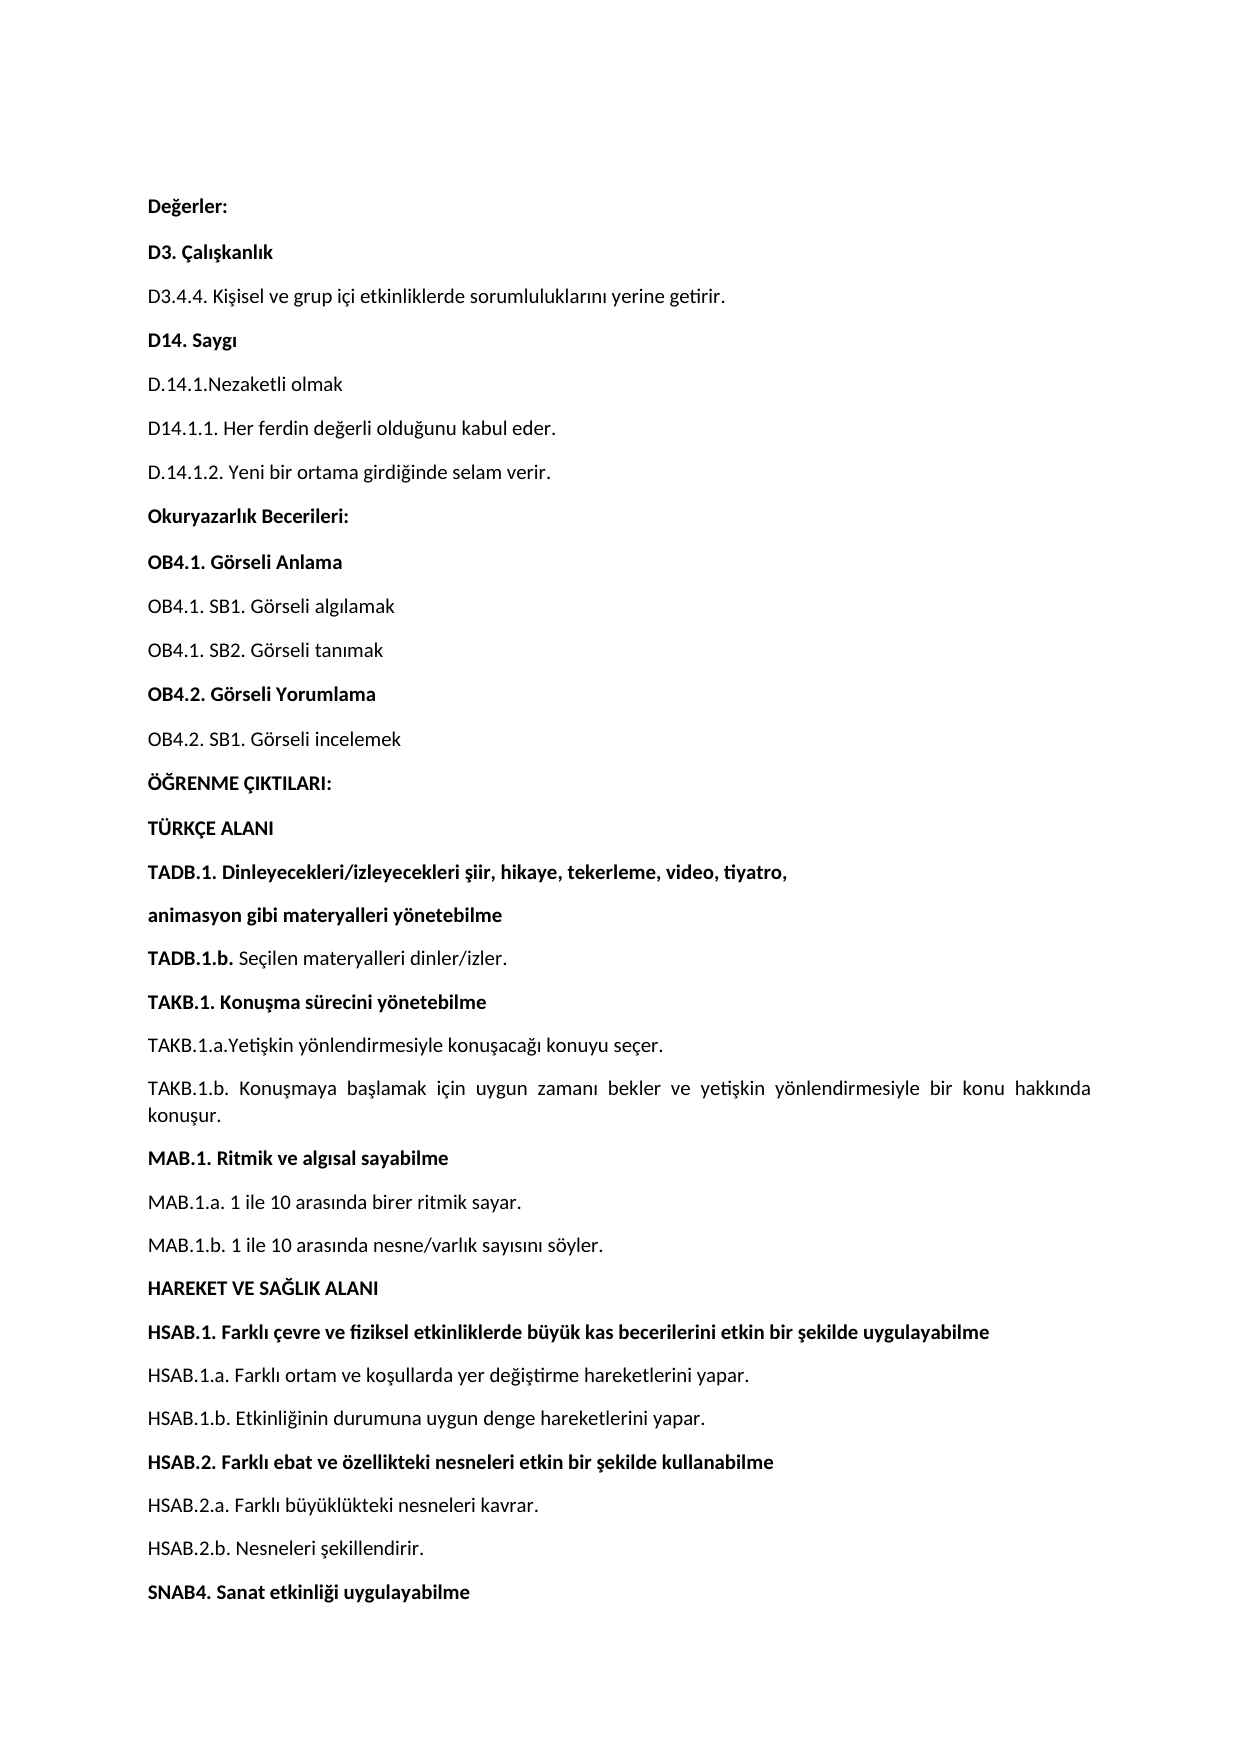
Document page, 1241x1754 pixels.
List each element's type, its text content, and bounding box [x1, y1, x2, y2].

text D14. Saygı [148, 327, 1093, 353]
text TADB.1.b. Seçilen materyalleri dinler/izler. [148, 946, 1093, 971]
text TÜRKÇE ALANI [148, 816, 1093, 841]
text OB4.1. SB2. Görseli tanımak [148, 638, 1093, 663]
text HSAB.2.a. Farklı büyüklükteki nesneleri kavrar. [148, 1492, 1093, 1518]
text D3. Çalışkanlık [148, 239, 1093, 265]
text MAB.1.a. 1 ile 10 arasında birer ritmik sayar. [148, 1189, 1093, 1214]
text OB4.2. SB1. Görseli incelemek [148, 726, 1093, 751]
text SNAB4. Sanat etkinliği uygulayabilme [148, 1579, 1093, 1604]
text Değerler: [148, 193, 1093, 219]
text OB4.1. Görseli Anlama [148, 549, 1093, 575]
text HAREKET VE SAĞLIK ALANI [148, 1276, 1093, 1301]
text ÖĞRENME ÇIKTILARI: [148, 770, 1093, 795]
text HSAB.2. Farklı ebat ve özellikteki nesneleri etkin bir şekilde kullanabilme [148, 1449, 1093, 1474]
text TAKB.1.a.Yetişkin yönlendirmesiyle konuşacağı konuyu seçer. [148, 1032, 1093, 1058]
text TAKB.1.b. Konuşmaya başlamak için uygun zamanı bekler ve yetişkin yönlendirmesiyle bir konu hakkında konuşur. [148, 1076, 1093, 1128]
text OB4.2. Görseli Yorumlama [148, 682, 1093, 707]
text HSAB.2.b. Nesneleri şekillendirir. [148, 1536, 1093, 1561]
text OB4.1. SB1. Görseli algılamak [148, 593, 1093, 619]
text Okuryazarlık Becerileri: [148, 504, 1093, 529]
text TAKB.1. Konuşma sürecini yönetebilme [148, 989, 1093, 1014]
text HSAB.1. Farklı çevre ve fiziksel etkinliklerde büyük kas becerilerini etkin bir şekilde uygulayabilme [148, 1319, 1093, 1344]
text HSAB.1.a. Farklı ortam ve koşullarda yer değiştirme hareketlerini yapar. [148, 1362, 1093, 1388]
text animasyon gibi materyalleri yönetebilme [148, 902, 1093, 928]
text D3.4.4. Kişisel ve grup içi etkinliklerde sorumluluklarını yerine getirir. [148, 283, 1093, 309]
text TADB.1. Dinleyecekleri/izleyecekleri şiir, hikaye, tekerleme, video, tiyatro, [148, 859, 1093, 884]
text HSAB.1.b. Etkinliğinin durumuna uygun denge hareketlerini yapar. [148, 1406, 1093, 1431]
text D.14.1.2. Yeni bir ortama girdiğinde selam verir. [148, 459, 1093, 485]
text D.14.1.Nezaketli olmak [148, 371, 1093, 397]
text D14.1.1. Her ferdin değerli olduğunu kabul eder. [148, 416, 1093, 441]
text MAB.1. Ritmik ve algısal sayabilme [148, 1146, 1093, 1171]
text MAB.1.b. 1 ile 10 arasında nesne/varlık sayısını söyler. [148, 1232, 1093, 1258]
